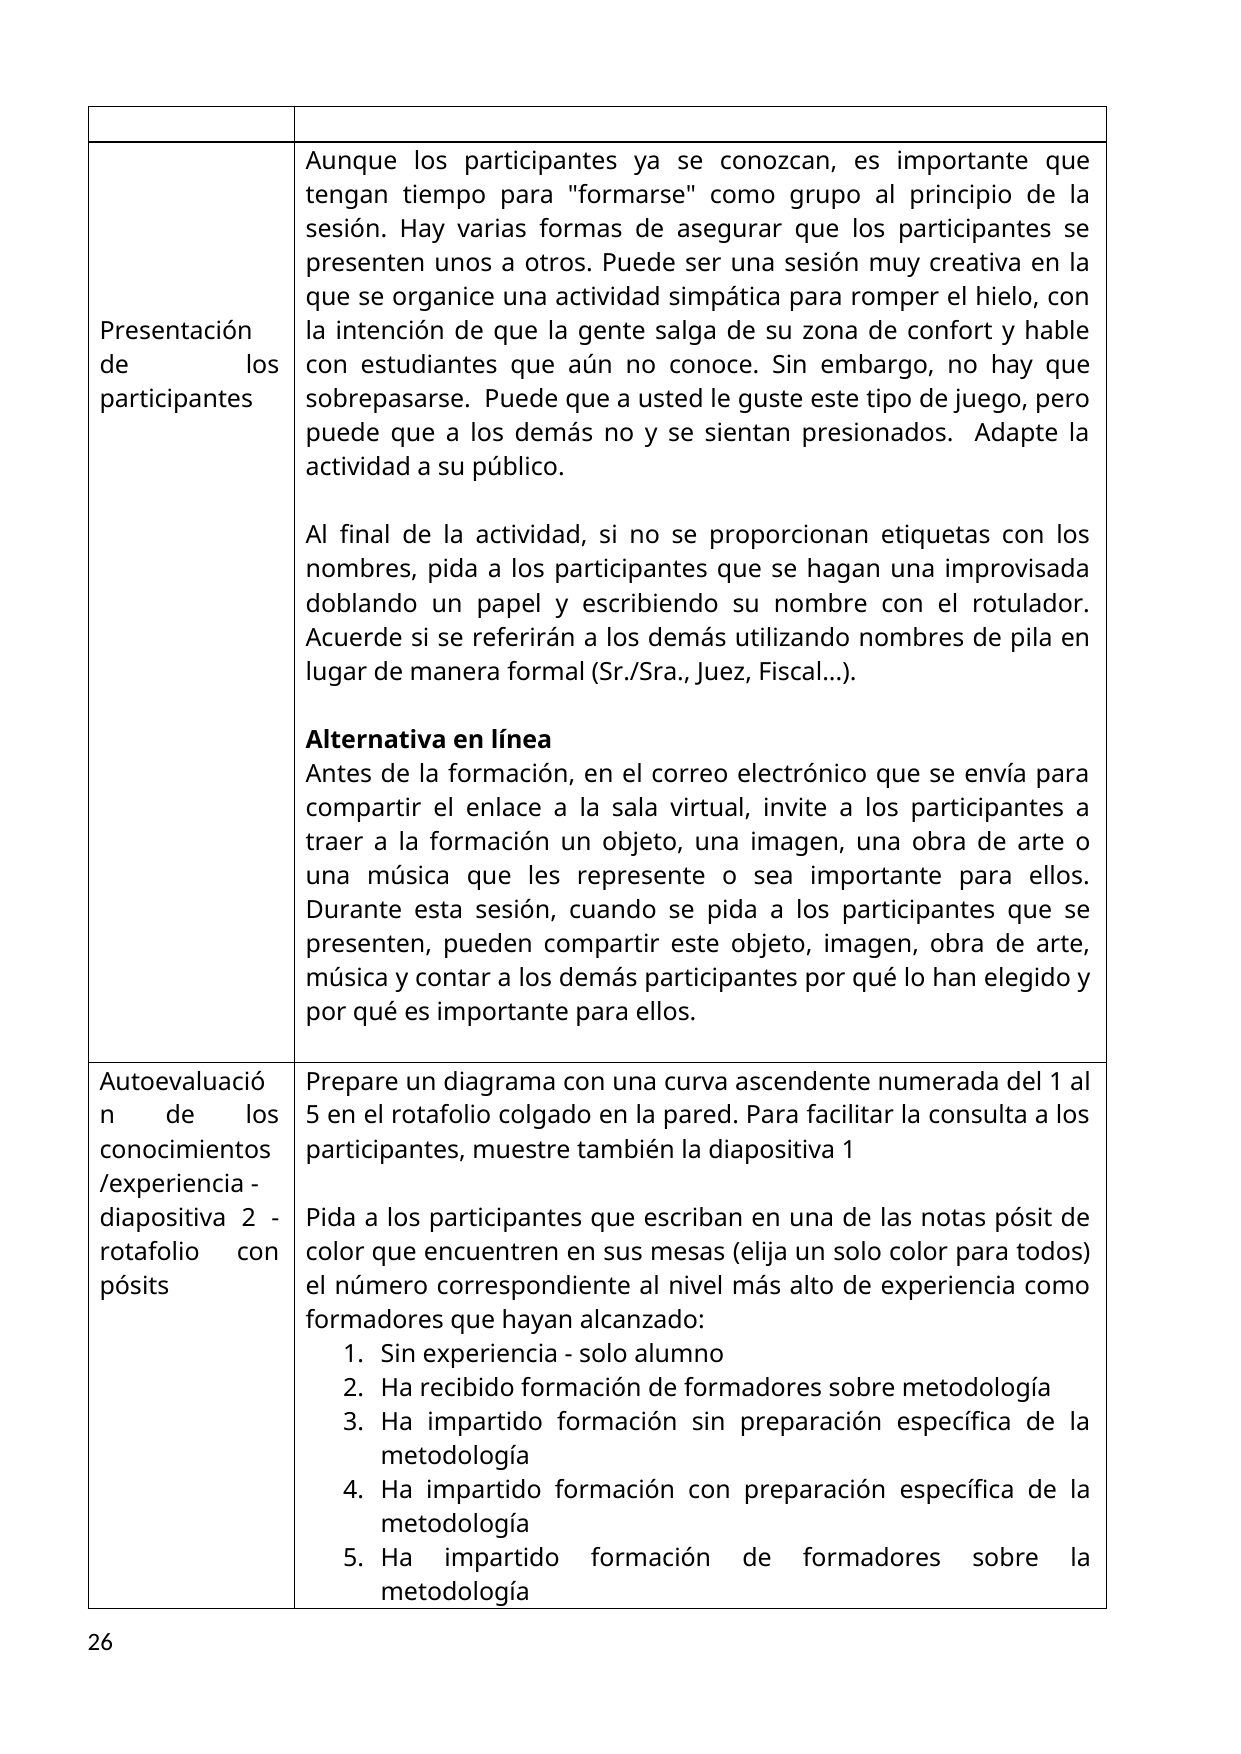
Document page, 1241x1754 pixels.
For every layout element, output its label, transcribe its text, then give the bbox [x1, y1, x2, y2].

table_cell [295, 1063, 1106, 1608]
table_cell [295, 107, 1106, 141]
table_cell Presentación de los participantes [89, 143, 294, 1062]
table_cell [89, 1063, 294, 1608]
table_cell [89, 107, 294, 141]
table_cell Aunque los participantes ya se conozcan, es importante que tengan tiempo para "formarse" como grupo al principio de la sesión. Hay varias formas de asegurar que los participantes se presenten unos a otros. Puede ser una sesión muy creativa en la que se organice una actividad simpática para romper el hielo, con la intención de que la gente salga de su zona de confort y hable con estudiantes que aún no conoce. Sin embargo, no hay que sobrepasarse. Puede que a usted le guste este tipo de juego, pero puede que a los demás no y se sientan presionados. Adapte la actividad a su público. Al final de la actividad, si no se proporcionan etiquetas con los nombres, pida a los participantes que se hagan una improvisada doblando un papel y escribiendo su nombre con el rotulador. Acuerde si se referirán a los demás utilizando nombres de pila en lugar de manera formal (Sr./Sra., Juez, Fiscal...). Alternativa en línea Antes de la formación, en el correo electrónico que se envía para compartir el enlace a la sala virtual, invite a los participantes a traer a la formación un objeto, una imagen, una obra de arte o una música que les represente o sea importante para ellos. Durante esta sesión, cuando se pida a los participantes que se presenten, pueden compartir este objeto, imagen, obra de arte, música y contar a los demás participantes por qué lo han elegido y por qué es importante para ellos. [295, 143, 1106, 1062]
